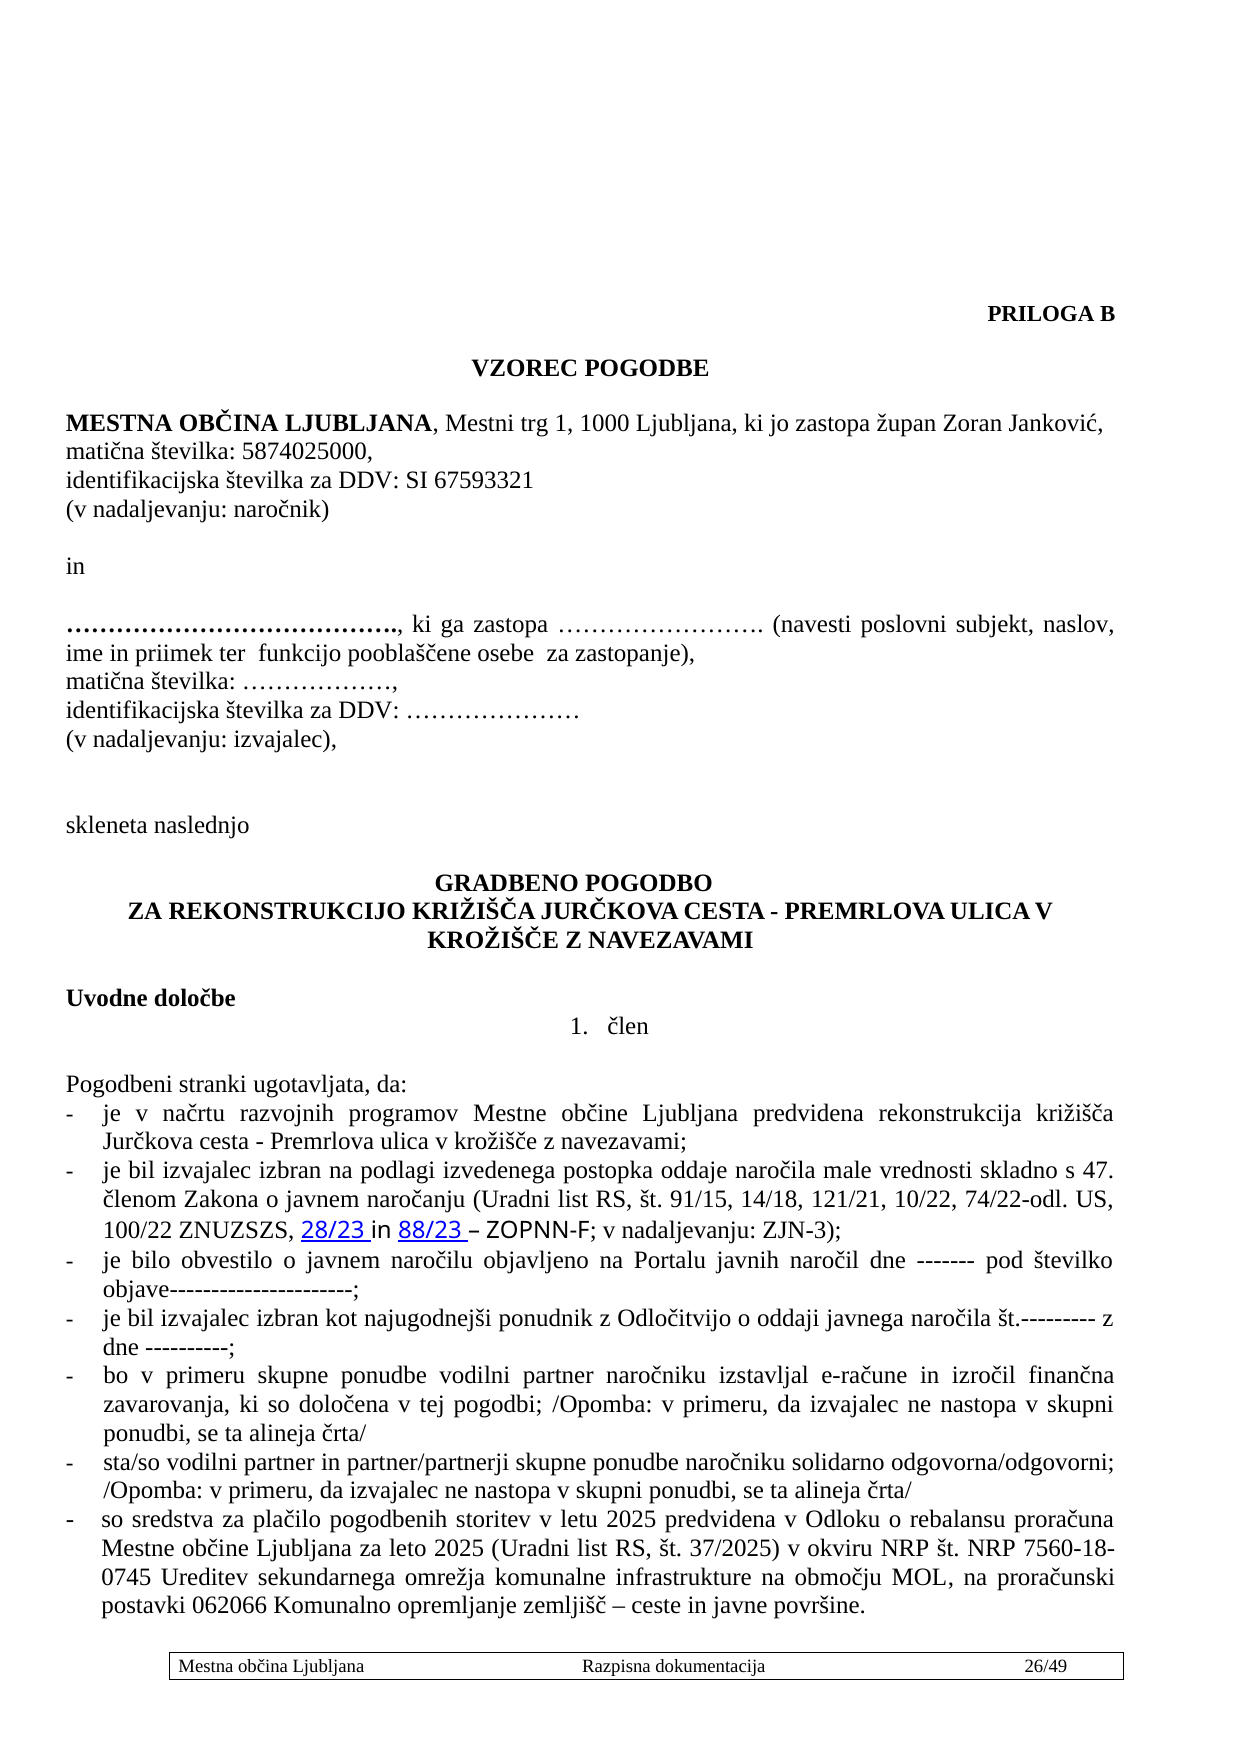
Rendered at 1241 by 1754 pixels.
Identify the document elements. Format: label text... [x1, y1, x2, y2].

list sta/so vodilni partner in partner/partnerji skupne ponudbe naročniku solidarno odgovorna/odgovorni; /Opomba: v primeru, da izvajalec ne nastopa v skupni ponudbi, se ta alineja črta/ [66, 1447, 1115, 1504]
text (v nadaljevanju: naročnik) [66, 494, 1115, 523]
text matična številka: 5874025000, [66, 436, 1115, 465]
text PRILOGA B [66, 300, 1115, 326]
list člen [103, 1011, 1115, 1040]
text skleneta naslednjo [66, 810, 1115, 839]
list je bil izvajalec izbran na podlagi izvedenega postopka oddaje naročila male vrednosti skladno s 47. členom Zakona o javnem naročanju (Uradni list RS, št. 91/15, 14/18, 121/21, 10/22, 74/22-odl. US, 100/22 ZNUZSZS, 28/23 in 88/23 – ZOPNN-F; v nadaljevanju: ZJN-3); [66, 1155, 1115, 1245]
text GRADBENO POGODBO [361, 868, 1115, 896]
list je bil izvajalec izbran kot najugodnejši ponudnik z Odločitvijo o oddaji javnega naročila št.--------- z dne ----------; [66, 1303, 1115, 1360]
list so sredstva za plačilo pogodbenih storitev v letu 2025 predvidena v Odloku o rebalansu proračuna Mestne občine Ljubljana za leto 2025 (Uradni list RS, št. 37/2025) v okviru NRP št. NRP 7560-18-0745 Ureditev sekundarnega omrežja komunalne infrastrukture na območju MOL, na proračunski postavki 062066 Komunalno opremljanje zemljišč – ceste in javne površine. [66, 1504, 1115, 1619]
text VZOREC POGODBE [66, 353, 1115, 381]
text matična številka: ………………, [66, 666, 1115, 695]
list je bilo obvestilo o javnem naročilu objavljeno na Portalu javnih naročil dne ------- pod številko objave----------------------; [66, 1245, 1115, 1303]
text …………………………………., ki ga zastopa ……………………. (navesti poslovni subjekt, naslov, ime in priimek ter funkcijo pooblaščene osebe za zastopanje), [66, 609, 1115, 666]
text MESTNA OBČINA LJUBLJANA, Mestni trg 1, 1000 Ljubljana, ki jo zastopa župan Zoran Janković, [66, 408, 1115, 436]
text Uvodne določbe [66, 983, 1115, 1011]
list je v načrtu razvojnih programov Mestne občine Ljubljana predvidena rekonstrukcija križišča Jurčkova cesta - Premrlova ulica v krožišče z navezavami; [66, 1098, 1115, 1155]
text in [66, 551, 1115, 580]
text Pogodbeni stranki ugotavljata, da: [66, 1069, 1115, 1098]
list bo v primeru skupne ponudbe vodilni partner naročniku izstavljal e-račune in izročil finančna zavarovanja, ki so določena v tej pogodbi; /Opomba: v primeru, da izvajalec ne nastopa v skupni ponudbi, se ta alineja črta/ [66, 1360, 1115, 1447]
text ZA REKONSTRUKCIJO KRIŽIŠČA JURČKOVA CESTA - PREMRLOVA ULICA V KROŽIŠČE Z NAVEZAVAMI [66, 896, 1115, 954]
text identifikacijska številka za DDV: ………………… [66, 695, 1115, 724]
text identifikacijska številka za DDV: SI 67593321 [66, 465, 1115, 494]
text (v nadaljevanju: izvajalec), [66, 724, 1115, 753]
